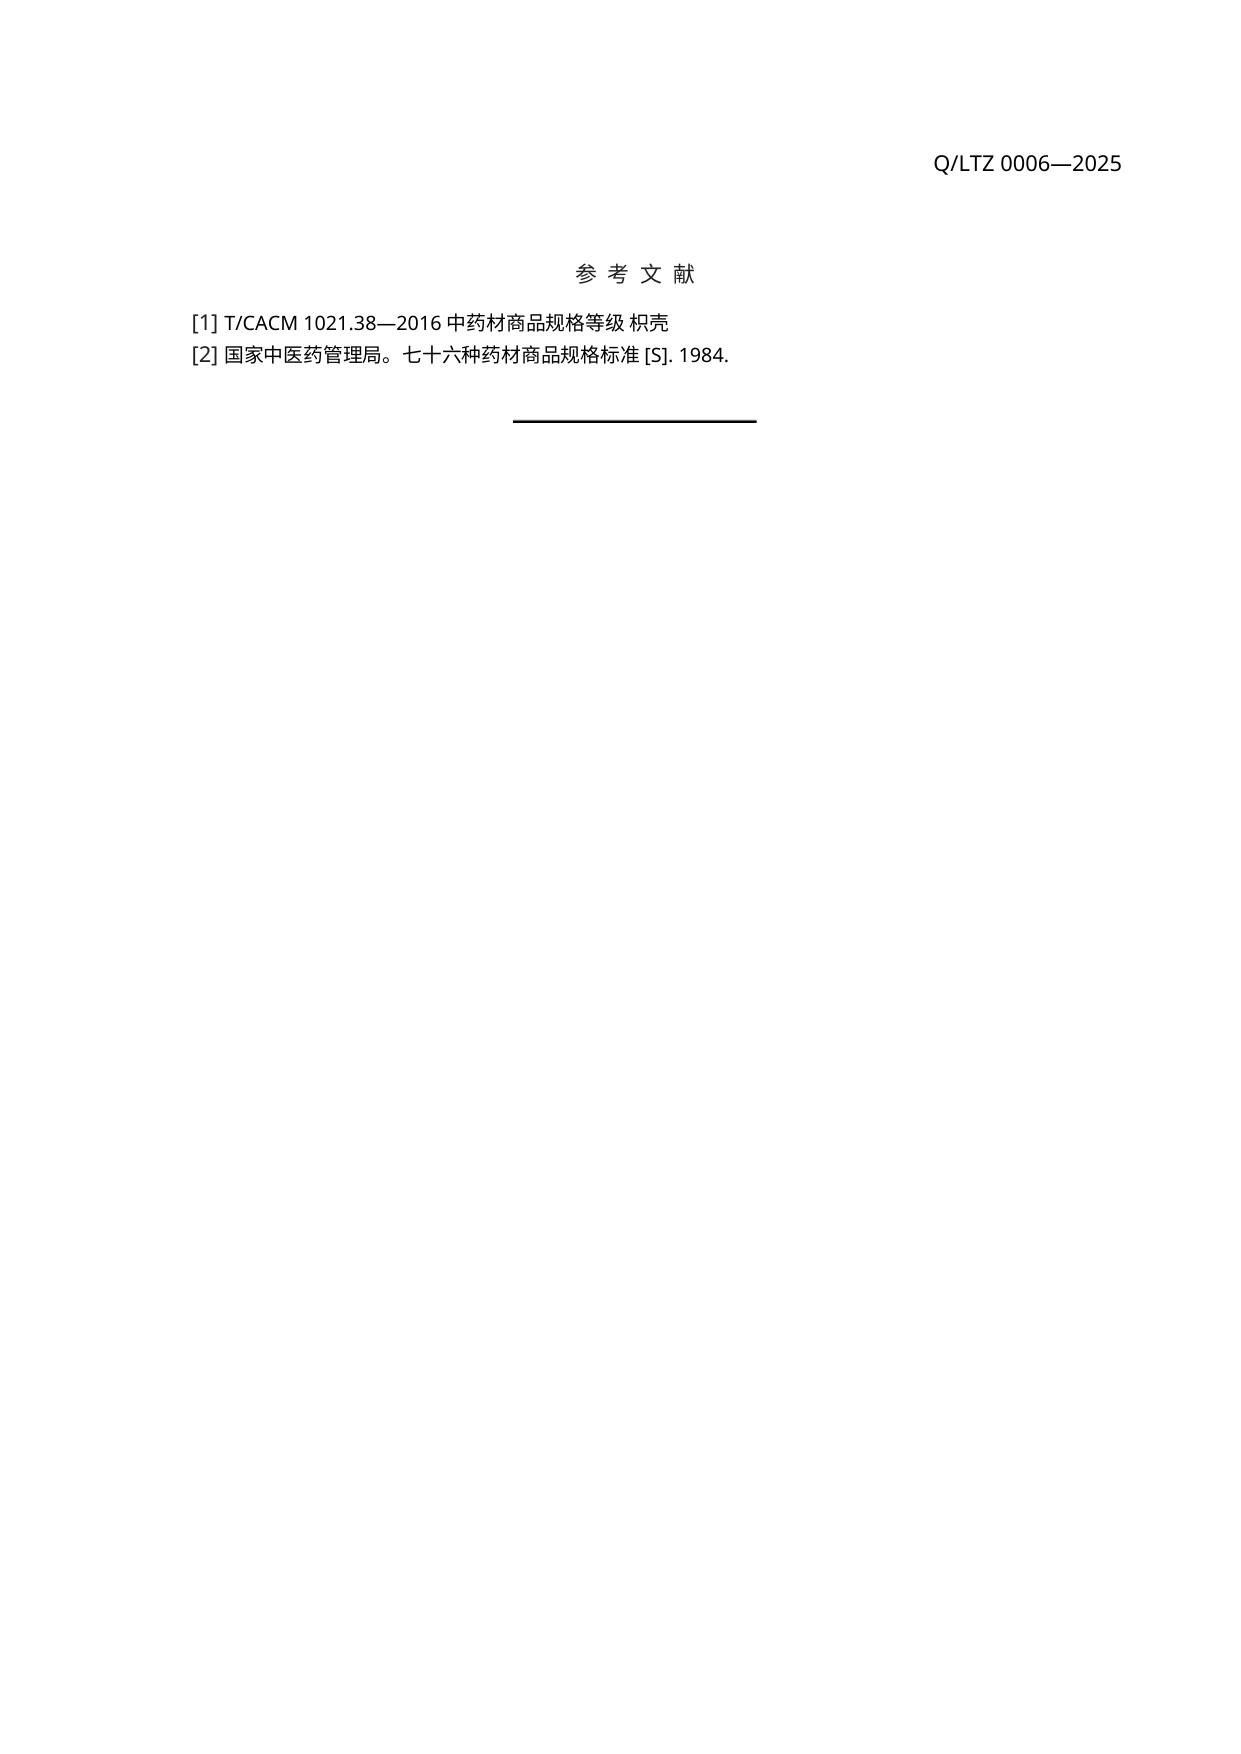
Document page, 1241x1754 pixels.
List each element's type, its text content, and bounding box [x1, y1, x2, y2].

text [2] 国家中医药管理局。七十六种药材商品规格标准 [S]. 1984. [148, 338, 1122, 371]
text 参考文献 [148, 257, 1122, 289]
picture [513, 370, 757, 423]
text [1] T/CACM 1021.38—2016 中药材商品规格等级 枳壳 [148, 306, 1122, 338]
